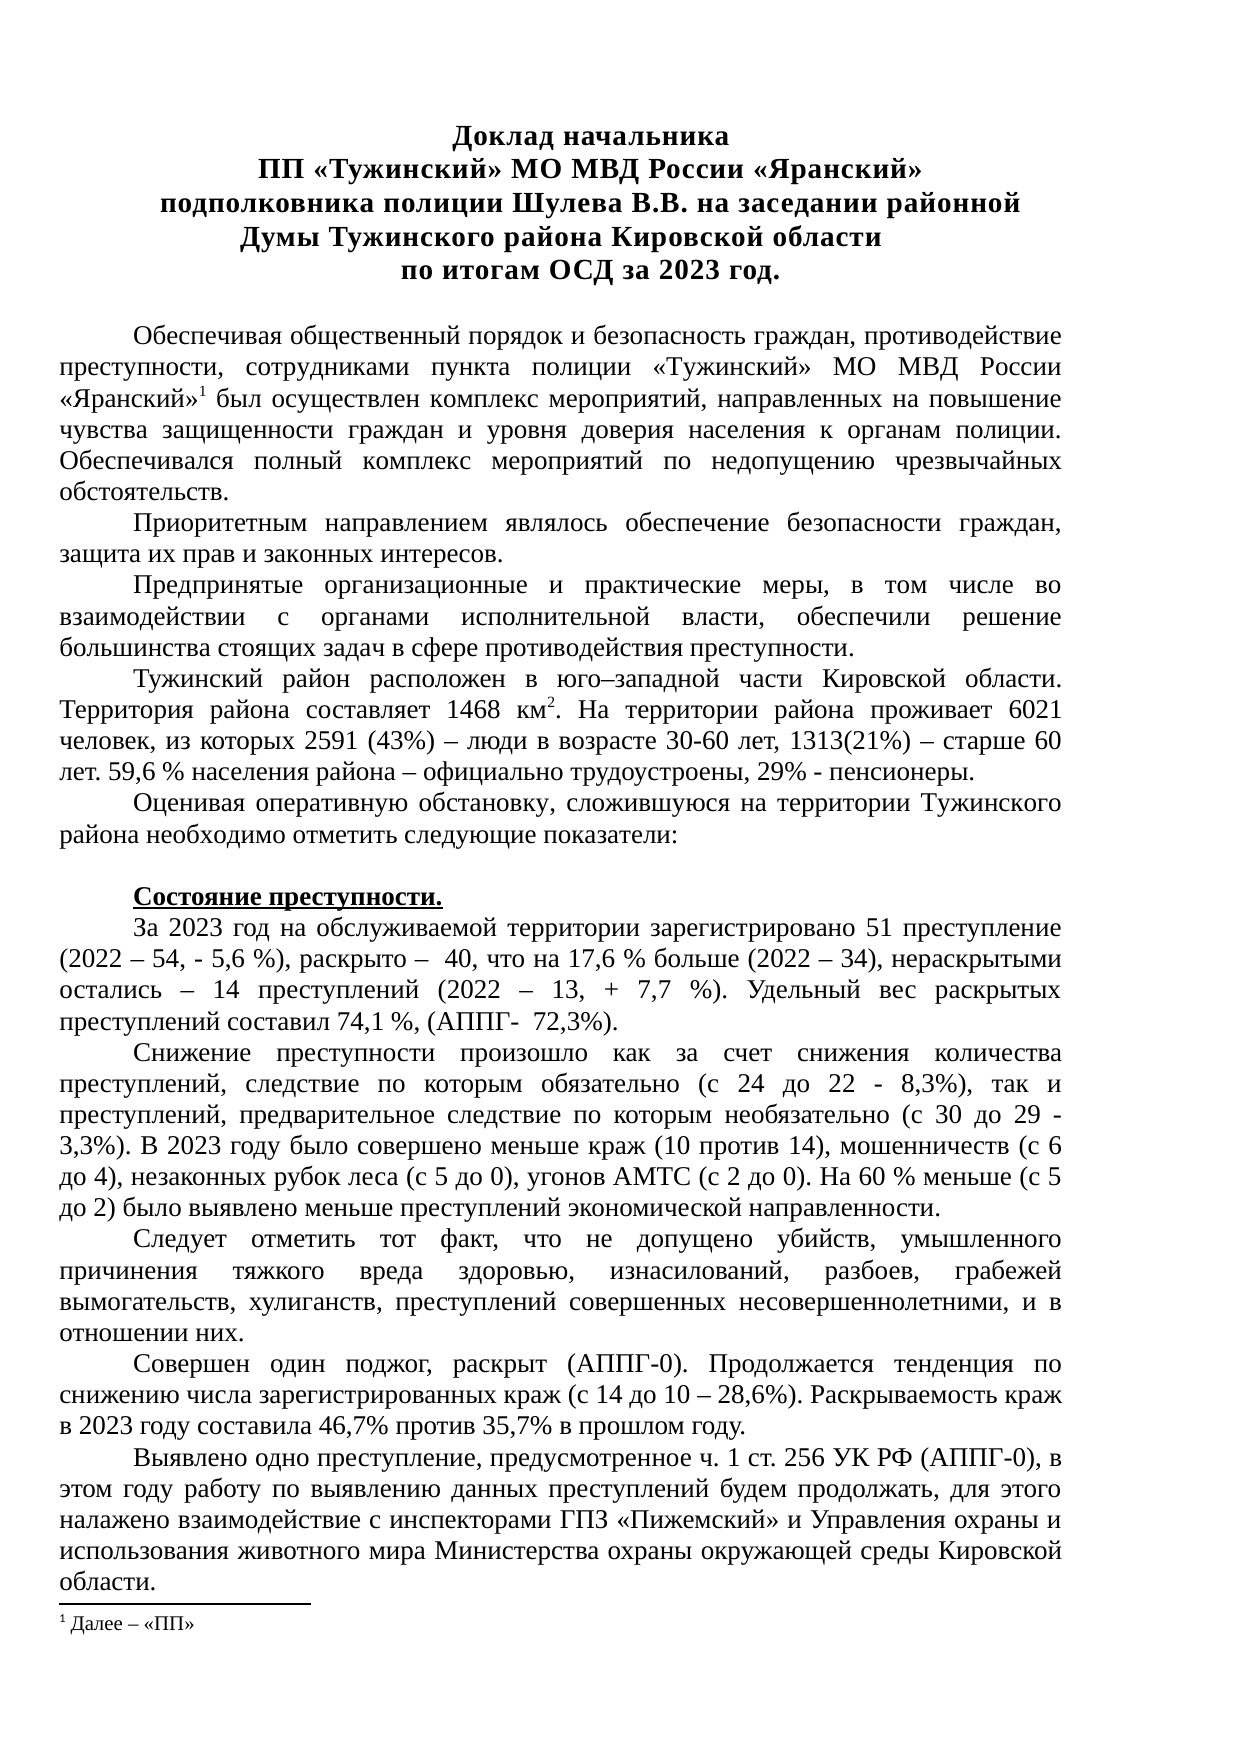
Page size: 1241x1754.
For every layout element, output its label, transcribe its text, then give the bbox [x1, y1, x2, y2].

text Снижение преступности произошло как за счет снижения количества преступлений, следствие по которым обязательно (с 24 до 22 - 8,3%), так и преступлений, предварительное следствие по которым необязательно (с 30 до 29 -3,3%). В 2023 году было совершено меньше краж (10 против 14), мошенничеств (с 6 до 4), незаконных рубок леса (с 5 до 0), угонов АМТС (с 2 до 0). На 60 % меньше (с 5 до 2) было выявлено меньше преступлений экономической направленности. [59, 1036, 1063, 1223]
text Оценивая оперативную обстановку, сложившуюся на территории Тужинского района необходимо отметить следующие показатели: [59, 787, 1063, 849]
text Предпринятые организационные и практические меры, в том числе во взаимодействии с органами исполнительной власти, обеспечили решение большинства стоящих задач в сфере противодействия преступности. [59, 568, 1063, 662]
text ПП «Тужинский» МО МВД России «Яранский» [59, 152, 1063, 185]
text Состояние преступности. [59, 880, 1063, 911]
text Следует отметить тот факт, что не допущено убийств, умышленного причинения тяжкого вреда здоровью, изнасилований, разбоев, грабежей вымогательств, хулиганств, преступлений совершенных несовершеннолетними, и в отношении них. [59, 1223, 1063, 1347]
text подполковника полиции Шулева В.В. на заседании районной Думы Тужинского района Кировской области [59, 185, 1063, 252]
text Обеспечивая общественный порядок и безопасность граждан, противодействие преступности, сотрудниками пункта полиции «Тужинский» МО МВД России «Яранский» был осуществлен комплекс мероприятий, направленных на повышение чувства защищенности граждан и уровня доверия населения к органам полиции. Обеспечивался полный комплекс мероприятий по недопущению чрезвычайных обстоятельств. [59, 319, 1063, 506]
text Доклад начальника [59, 118, 1063, 152]
text Приоритетным направлением являлось обеспечение безопасности граждан, защита их прав и законных интересов. [59, 506, 1063, 568]
text Выявлено одно преступление, предусмотренное ч. 1 ст. 256 УК РФ (АППГ-0), в этом году работу по выявлению данных преступлений будем продолжать, для этого налажено взаимодействие с инспекторами ГПЗ «Пижемский» и Управления охраны и использования животного мира Министерства охраны окружающей среды Кировской области. [59, 1441, 1063, 1596]
text Совершен один поджог, раскрыт (АППГ-0). Продолжается тенденция по снижению числа зарегистрированных краж (с 14 до 10 – 28,6%). Раскрываемость краж в 2023 году составила 46,7% против 35,7% в прошлом году. [59, 1347, 1063, 1441]
text Тужинский район расположен в юго–западной части Кировской области. Территория района составляет 1468 км2. На территории района проживает 6021 человек, из которых 2591 (43%) – люди в возрасте 30-60 лет, 1313(21%) – старше 60 лет. 59,6 % населения района – официально трудоустроены, 29% - пенсионеры. [59, 662, 1063, 787]
text по итогам ОСД за 2023 год. [59, 252, 1063, 286]
text За 2023 год на обслуживаемой территории зарегистрировано 51 преступление (2022 – 54, - 5,6 %), раскрыто – 40, что на 17,6 % больше (2022 – 34), нераскрытыми остались – 14 преступлений (2022 – 13, + 7,7 %). Удельный вес раскрытых преступлений составил 74,1 %, (АППГ- 72,3%). [59, 911, 1063, 1036]
